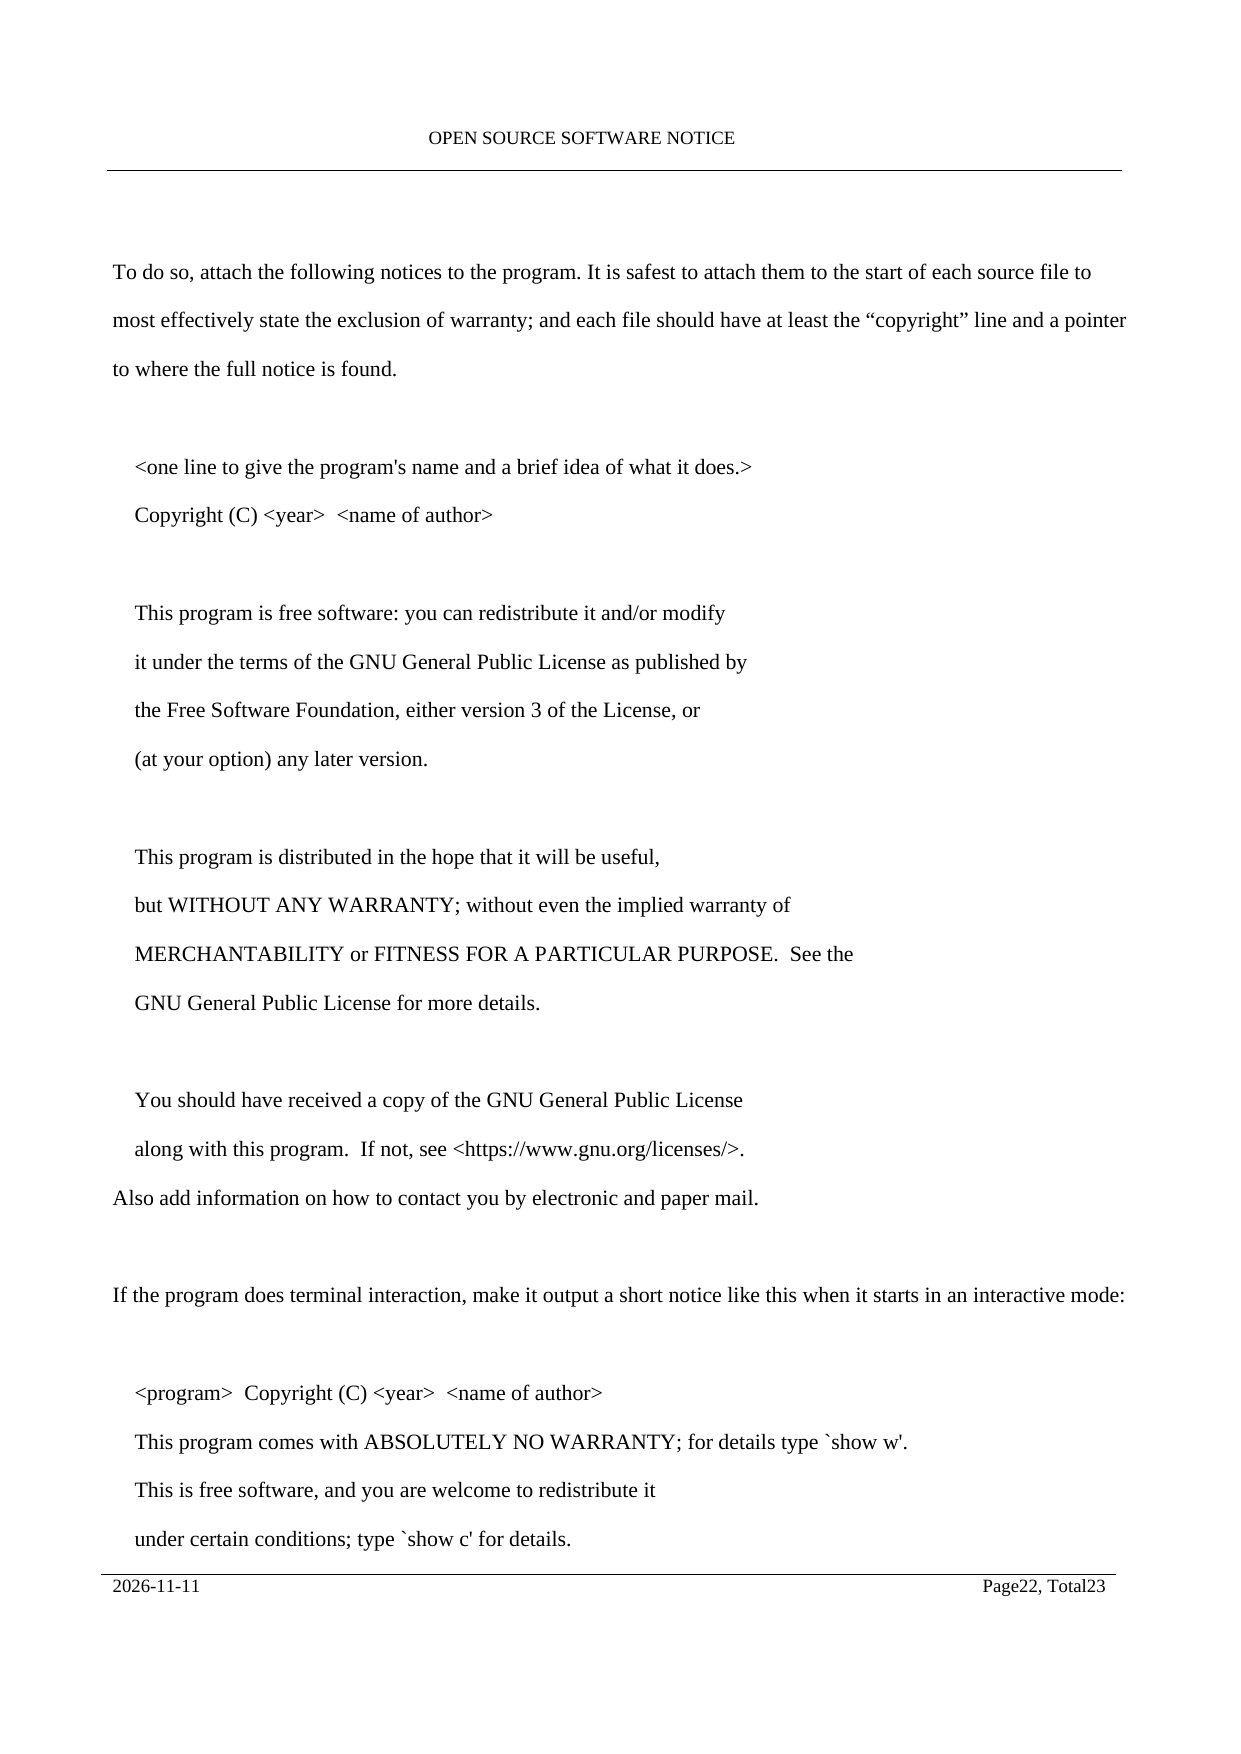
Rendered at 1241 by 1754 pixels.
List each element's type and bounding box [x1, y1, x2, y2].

text [112, 206, 1128, 1555]
